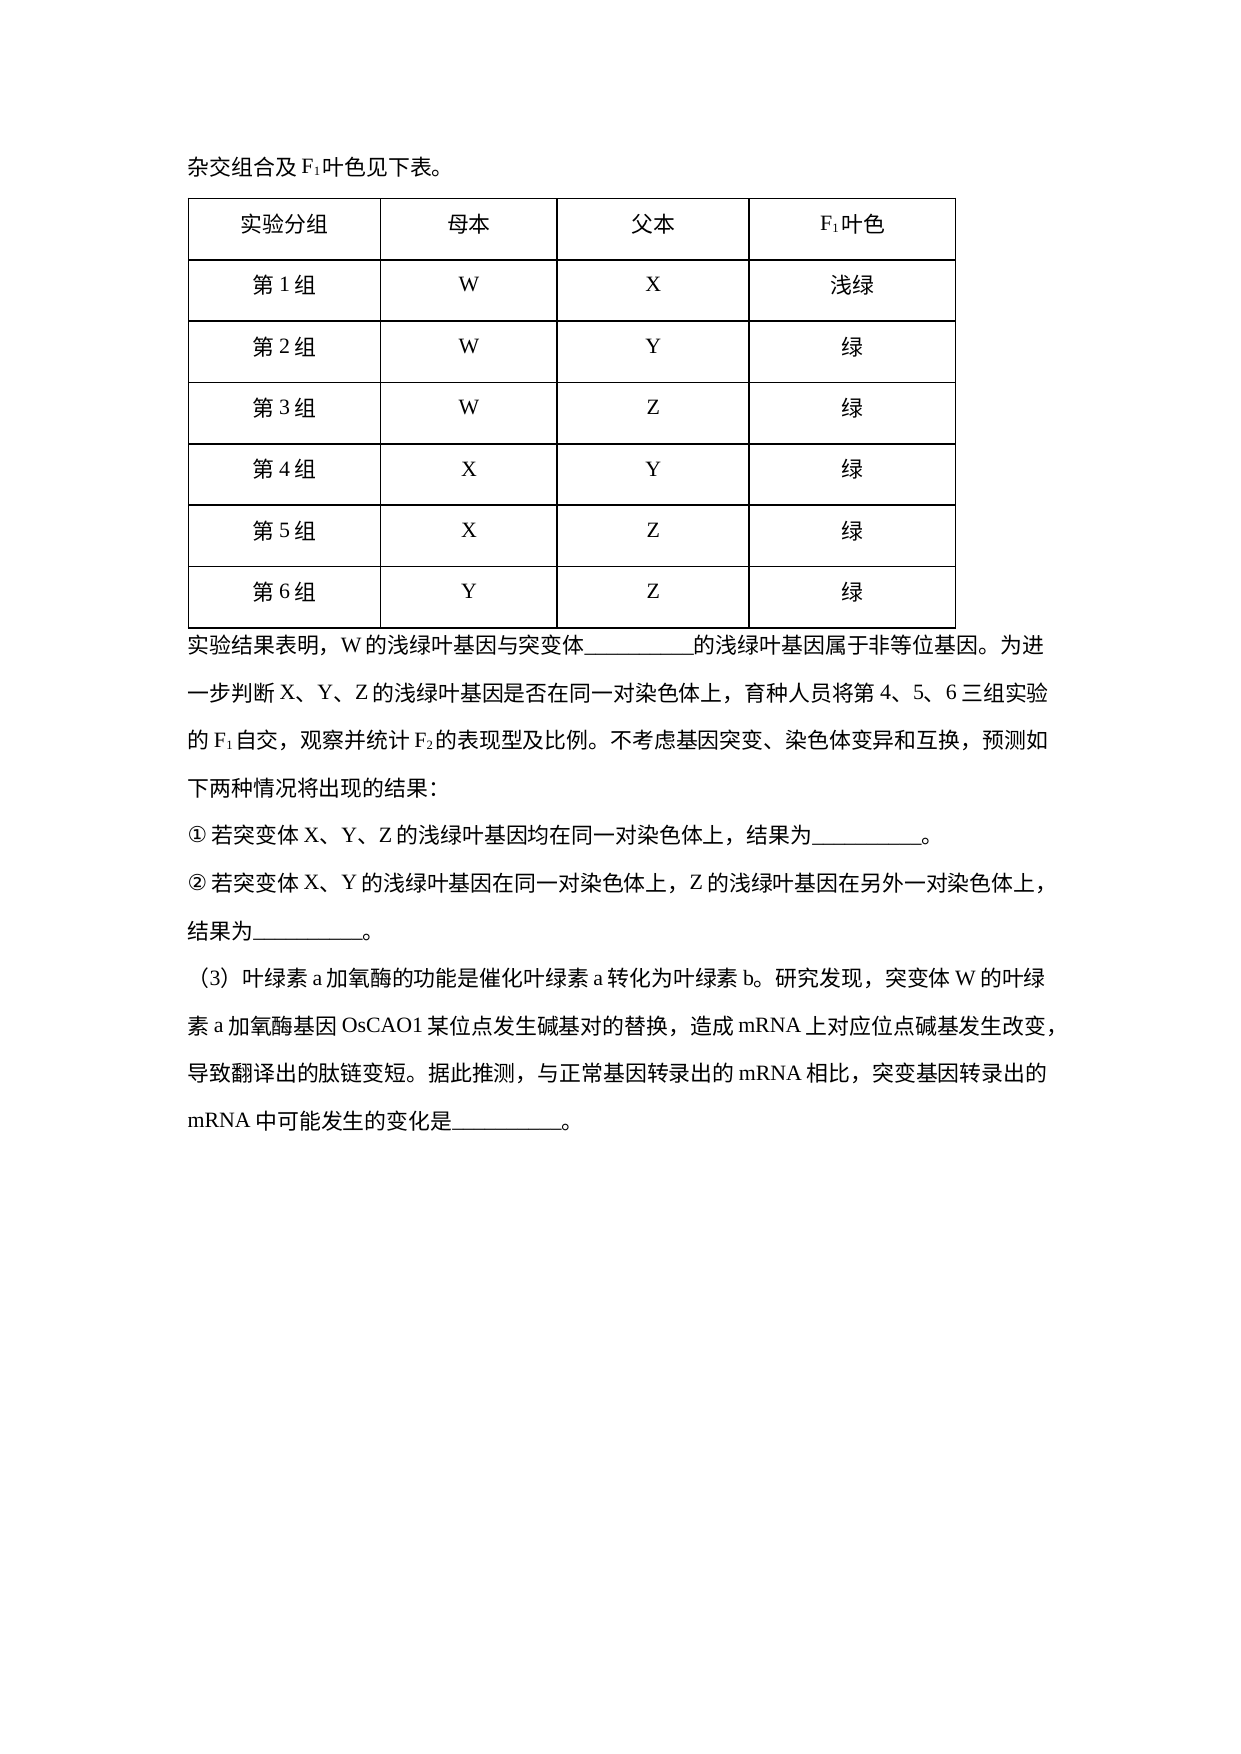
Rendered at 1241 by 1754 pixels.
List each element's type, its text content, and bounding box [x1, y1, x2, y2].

table_cell X [381, 445, 556, 504]
table_header 实验分组 [189, 199, 380, 259]
table_cell W [381, 383, 556, 443]
table_cell 绿 [750, 567, 955, 627]
table_header 父本 [558, 199, 748, 259]
table_cell 第2组 [189, 322, 380, 382]
table_cell 第5组 [189, 506, 380, 566]
table_cell 第1组 [189, 261, 380, 320]
table_cell 绿 [750, 383, 955, 443]
table_cell 第3组 [189, 383, 380, 443]
table_cell 第4组 [189, 445, 380, 504]
table_cell 绿 [750, 322, 955, 382]
table_cell Z [558, 506, 748, 566]
text 实验结果表明，W的浅绿叶基因与突变体__________的浅绿叶基因属于非等位基因。为进一步判断X、Y、Z的浅绿叶基因是否在同一对染色体上，育种人员将第4、5、6三组实验的F1自交，观察并统计F2的表现型及比例。不考虑基因突变、染色体变异和互换，预测如下两种情况将出现的结果： [187, 628, 1053, 803]
table_cell 浅绿 [750, 261, 955, 320]
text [187, 150, 1053, 182]
text ①若突变体X、Y、Z的浅绿叶基因均在同一对染色体上，结果为__________。 [187, 818, 1053, 850]
table_cell X [381, 506, 556, 566]
table_cell Y [558, 445, 748, 504]
table_cell 绿 [750, 445, 955, 504]
table_header F1叶色 [750, 199, 955, 259]
table_cell W [381, 322, 556, 382]
text ②若突变体X、Y的浅绿叶基因在同一对染色体上，Z的浅绿叶基因在另外一对染色体上，结果为__________。 [187, 866, 1053, 945]
table_cell 绿 [750, 506, 955, 566]
table_header 母本 [381, 199, 556, 259]
table_cell Z [558, 567, 748, 627]
table_cell Y [381, 567, 556, 627]
table_cell Y [558, 322, 748, 382]
table_cell 第6组 [189, 567, 380, 627]
text （3）叶绿素a加氧酶的功能是催化叶绿素a转化为叶绿素b。研究发现，突变体W的叶绿素a加氧酶基因OsCAO1某位点发生碱基对的替换，造成mRNA上对应位点碱基发生改变，导致翻译出的肽链变短。据此推测，与正常基因转录出的mRNA相比，突变基因转录出的mRNA中可能发生的变化是__________。 [187, 961, 1053, 1135]
table_cell X [558, 261, 748, 320]
table_cell Z [558, 383, 748, 443]
table_cell W [381, 261, 556, 320]
